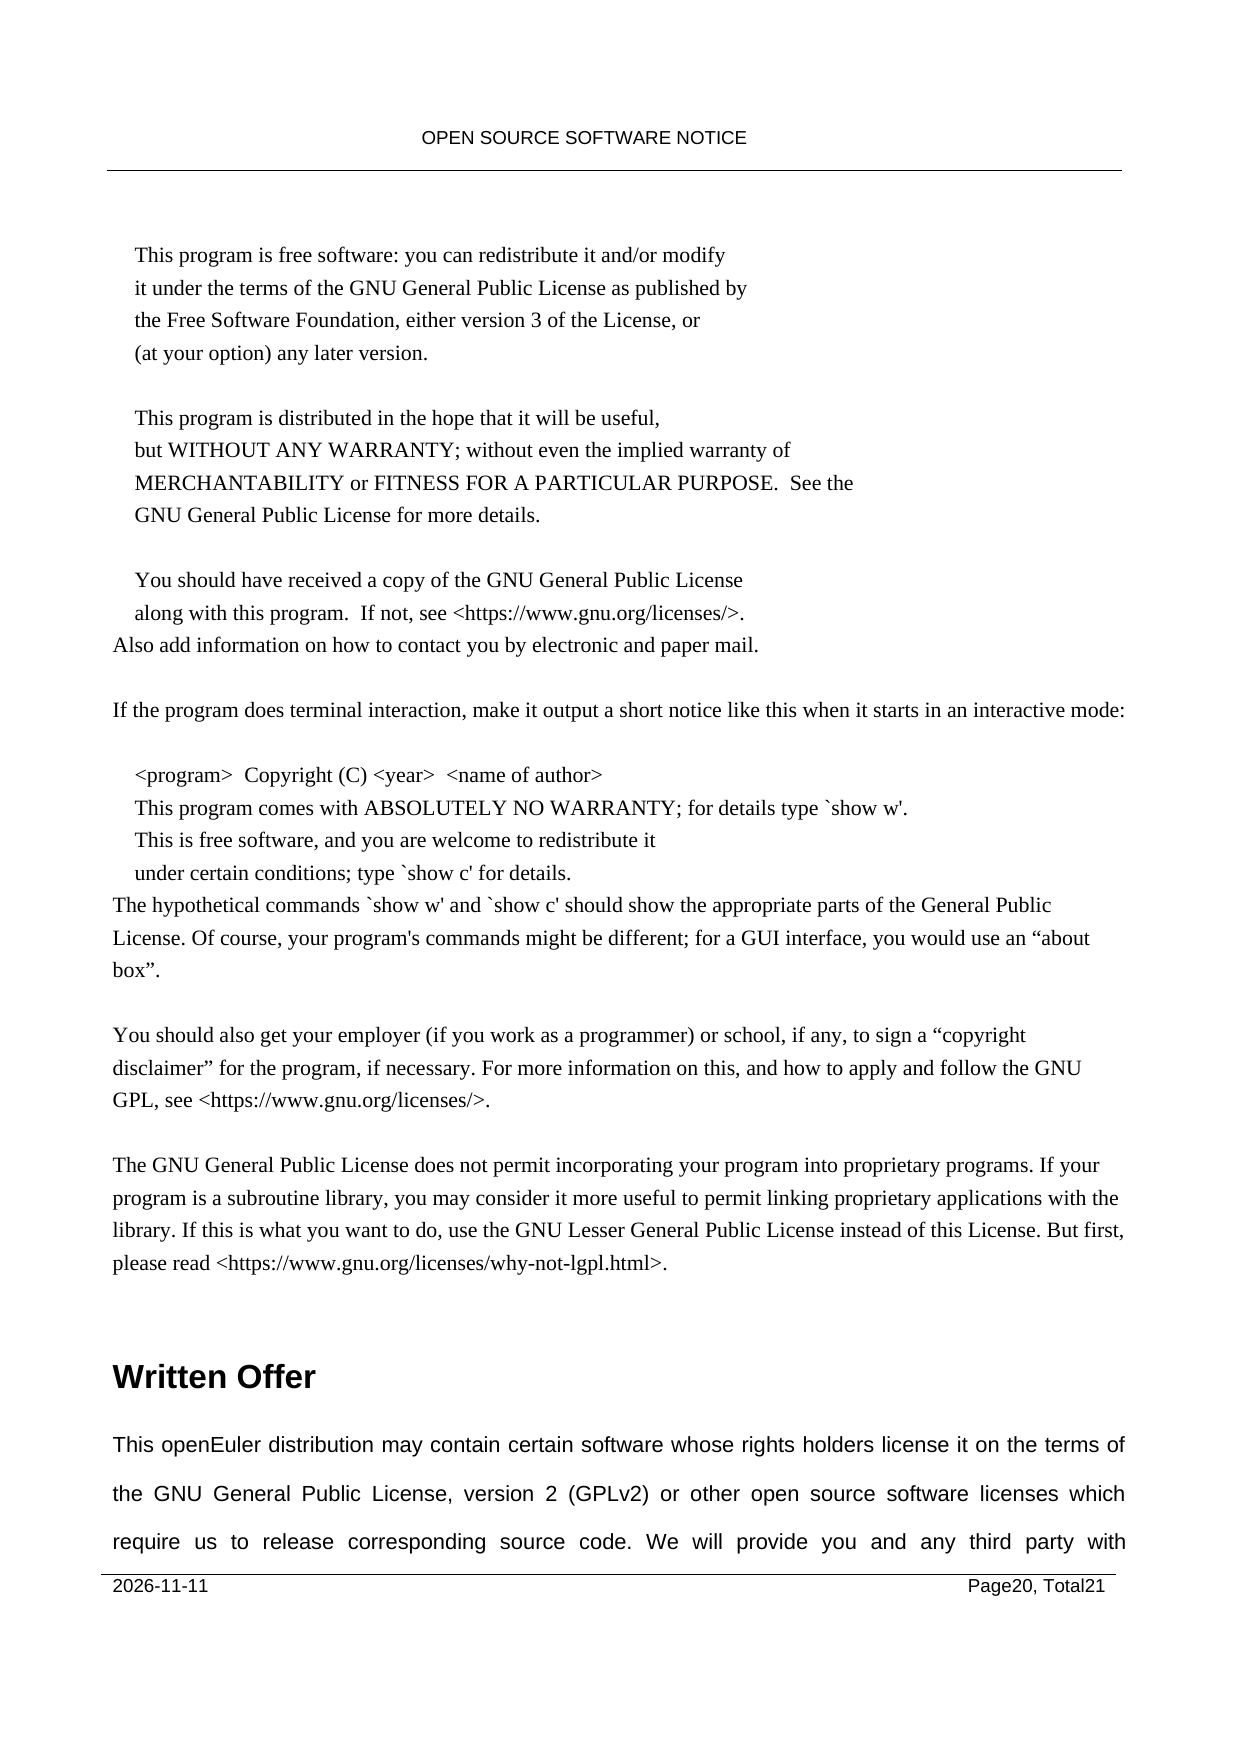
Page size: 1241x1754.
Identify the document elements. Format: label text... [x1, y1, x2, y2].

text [112, 1428, 1128, 1558]
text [112, 206, 1128, 1344]
text Written Offer [112, 1344, 1128, 1409]
